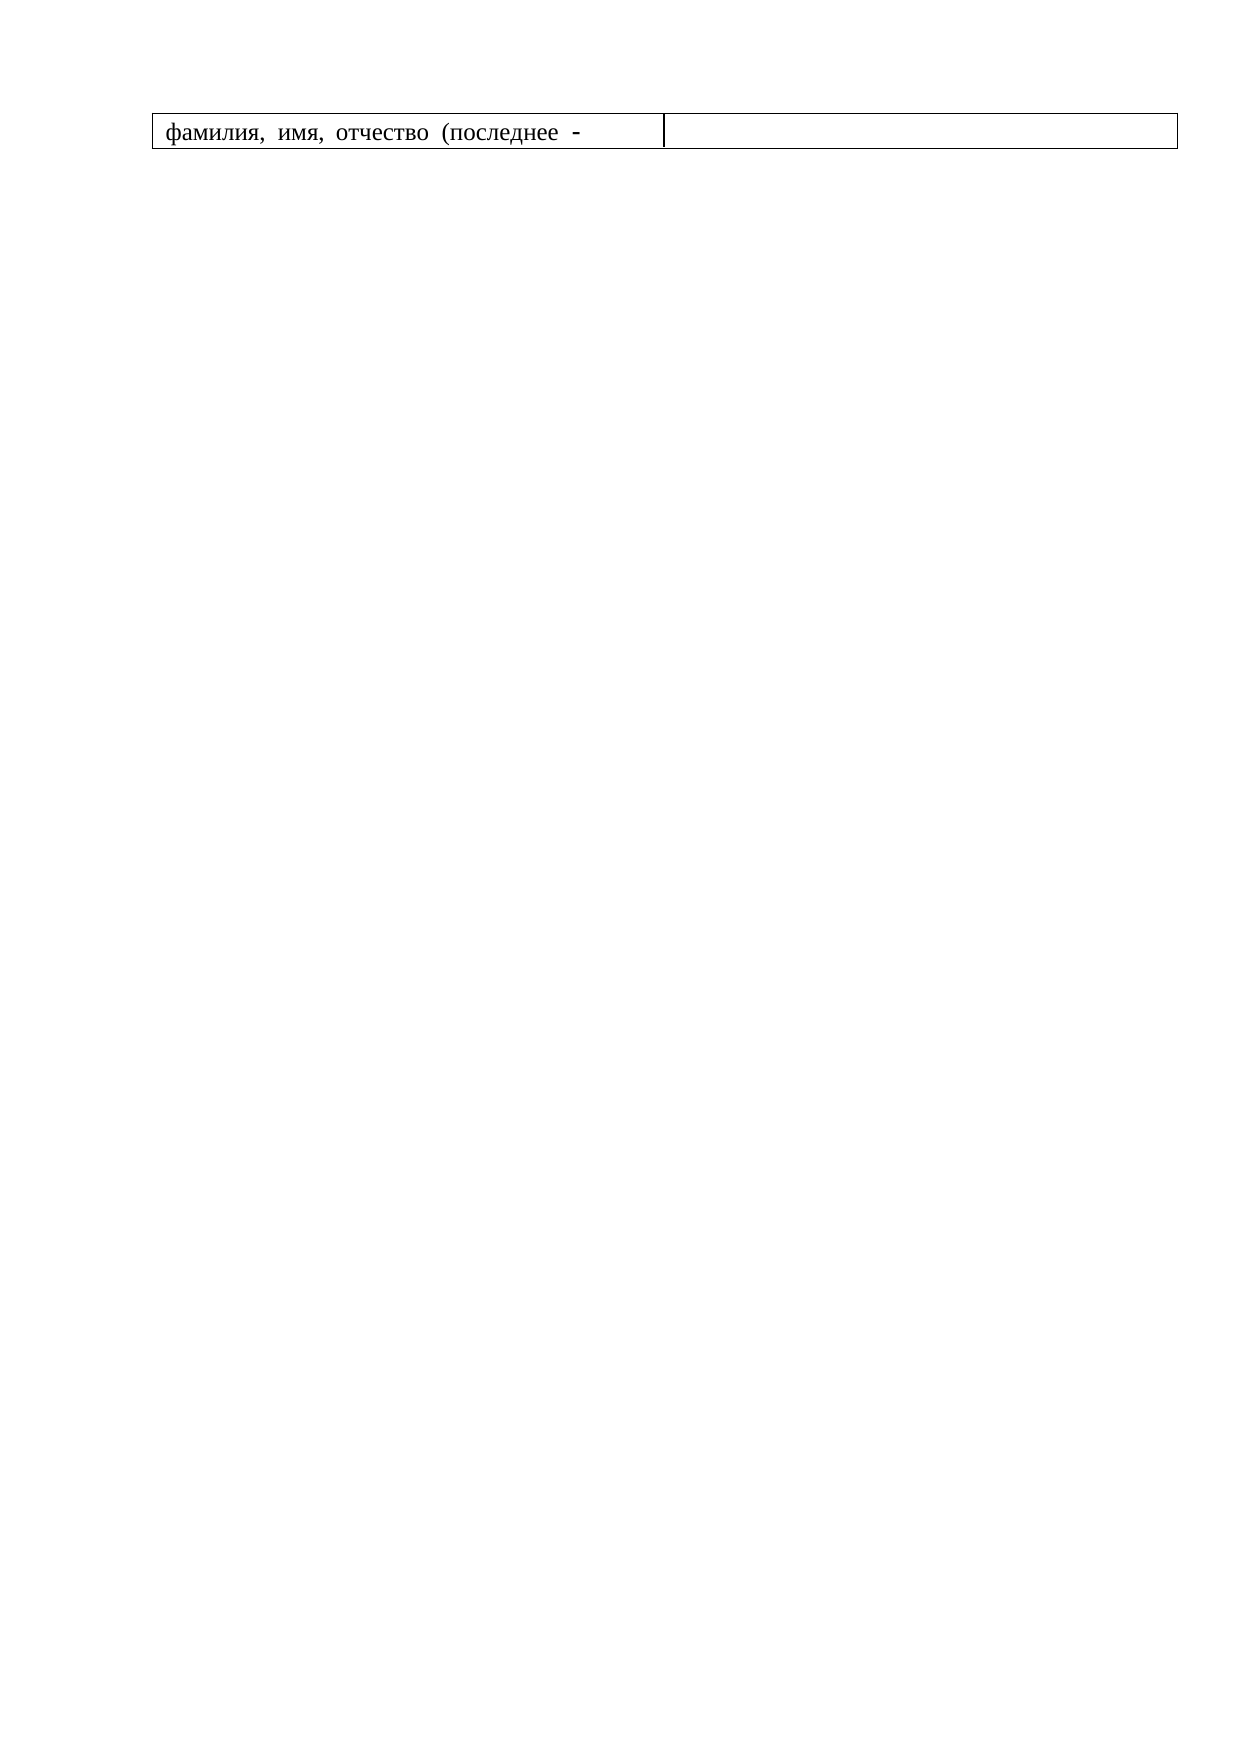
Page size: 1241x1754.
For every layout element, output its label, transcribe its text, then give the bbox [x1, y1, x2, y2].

table_cell [665, 114, 1177, 147]
table_cell фамилия, имя, отчество (последнее - [153, 114, 663, 147]
